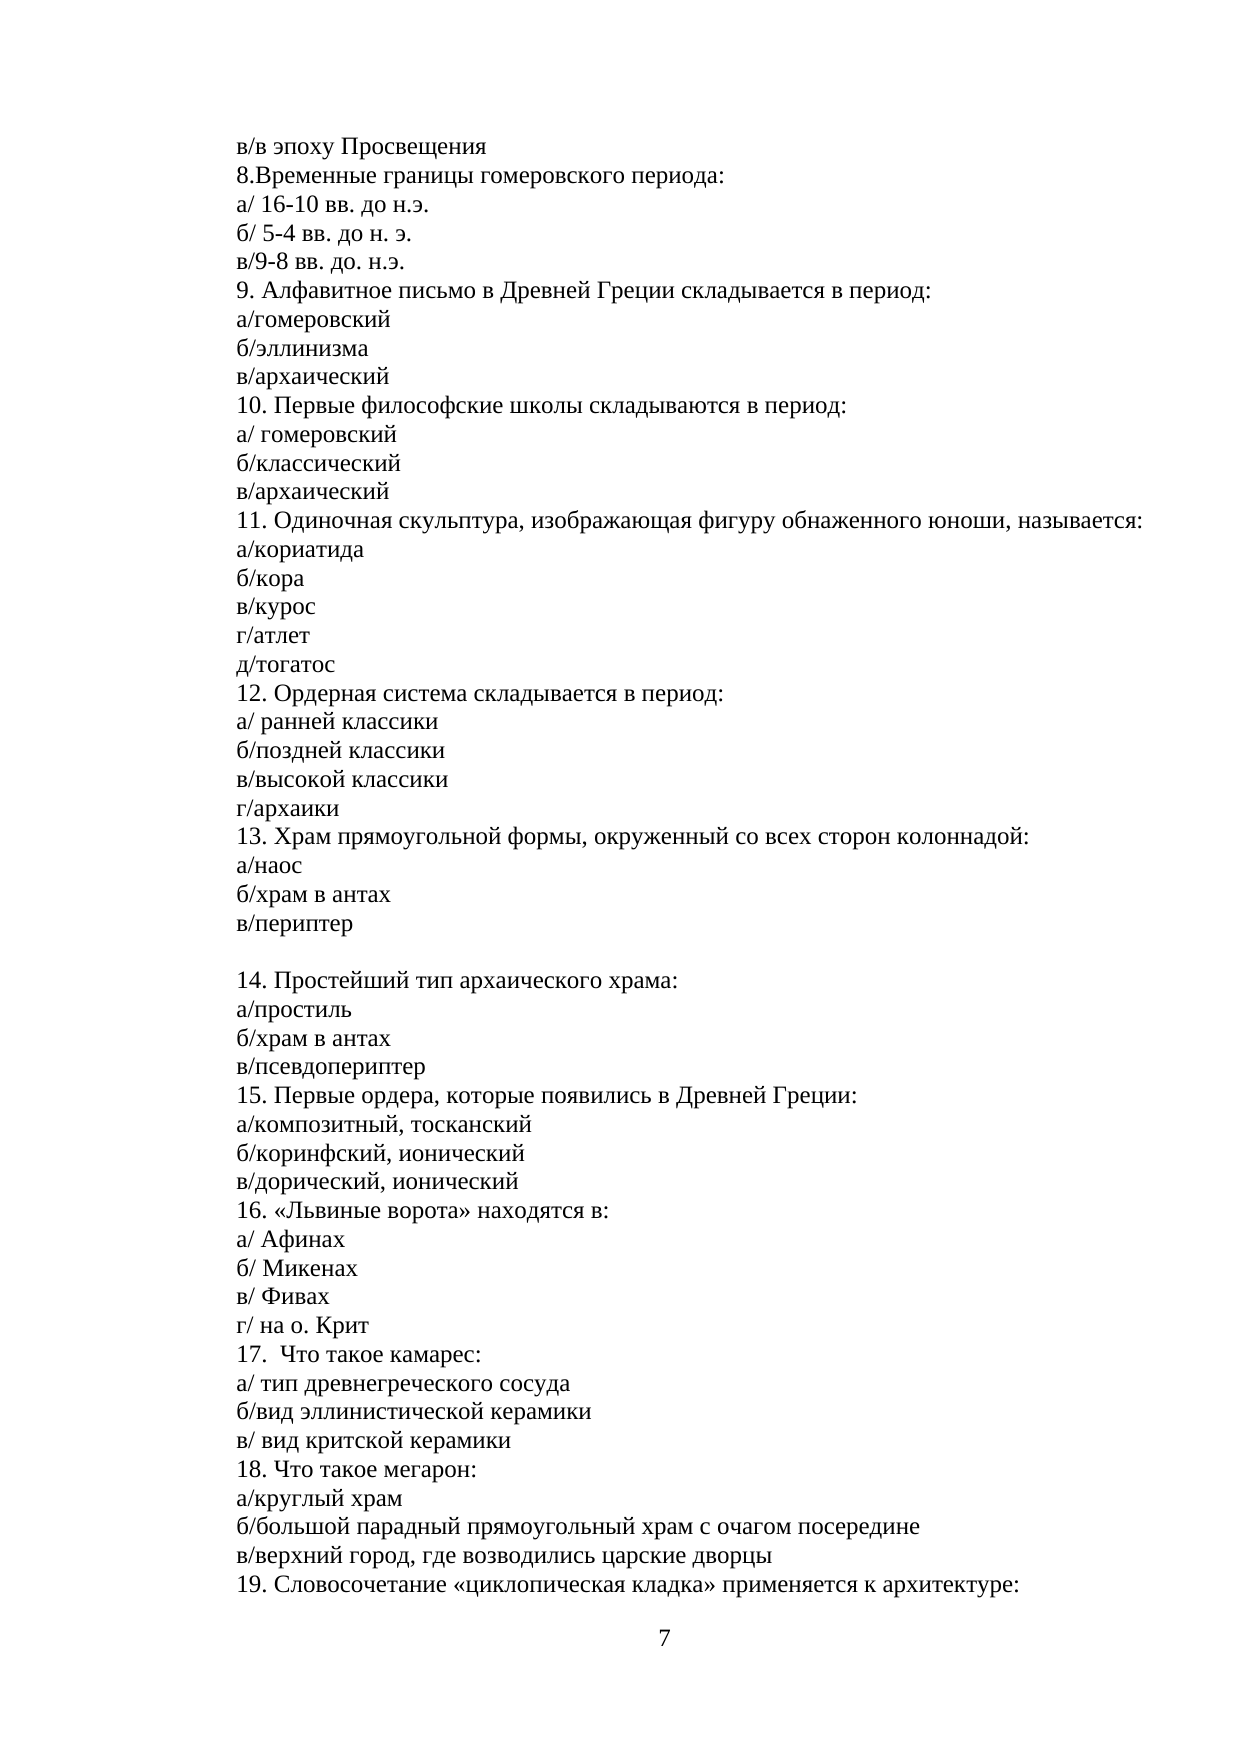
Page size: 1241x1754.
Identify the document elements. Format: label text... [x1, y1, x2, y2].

text а/ тип древнегреческого сосуда [177, 1368, 1152, 1396]
text в/высокой классики [177, 764, 1152, 793]
text 19. Словосочетание «циклопическая кладка» применяется к архитектуре: [177, 1569, 1152, 1598]
text б/храм в антах [177, 1023, 1152, 1051]
text в/дорический, ионический [177, 1166, 1152, 1195]
text 15. Первые ордера, которые появились в Древней Греции: [177, 1080, 1152, 1109]
text б/поздней классики [177, 735, 1152, 764]
text а/кориатида [177, 534, 1152, 563]
text б/классический [177, 448, 1152, 476]
text а/ 16-10 вв. до н.э. [177, 189, 1152, 218]
text д/тогатос [177, 649, 1152, 678]
text а/простиль [177, 994, 1152, 1023]
text 9. Алфавитное письмо в Древней Греции складывается в период: [177, 275, 1152, 304]
text в/архаический [177, 361, 1152, 390]
text в/в эпоху Просвещения [177, 131, 1152, 160]
text 17. Что такое камарес: [177, 1339, 1152, 1368]
text 12. Ордерная система складывается в период: [177, 678, 1152, 706]
text а/ гомеровский [177, 419, 1152, 448]
text а/ Афинах [177, 1224, 1152, 1253]
text 14. Простейший тип архаического храма: [177, 965, 1152, 994]
text г/атлет [177, 620, 1152, 649]
text а/круглый храм [177, 1483, 1152, 1511]
text б/эллинизма [177, 333, 1152, 361]
text а/композитный, тосканский [177, 1109, 1152, 1138]
text 10. Первые философские школы складываются в период: [177, 390, 1152, 419]
text б/ Микенах [177, 1253, 1152, 1281]
text а/ ранней классики [177, 706, 1152, 735]
text в/9-8 вв. до. н.э. [177, 246, 1152, 275]
text а/наос [177, 850, 1152, 879]
text 13. Храм прямоугольной формы, окруженный со всех сторон колоннадой: [177, 821, 1152, 850]
text в/ Фивах [177, 1281, 1152, 1310]
text б/вид эллинистической керамики [177, 1396, 1152, 1425]
text в/архаический [177, 476, 1152, 505]
text б/кора [177, 563, 1152, 591]
text б/храм в антах [177, 879, 1152, 908]
text в/ вид критской керамики [177, 1425, 1152, 1454]
text б/коринфский, ионический [177, 1138, 1152, 1166]
text в/верхний город, где возводились царские дворцы [177, 1540, 1152, 1569]
text 8.Временные границы гомеровского периода: [177, 160, 1152, 189]
text 11. Одиночная скульптура, изображающая фигуру обнаженного юноши, называется: [177, 505, 1152, 534]
text г/ на о. Крит [177, 1310, 1152, 1339]
text г/архаики [177, 793, 1152, 821]
text б/ 5-4 вв. до н. э. [177, 218, 1152, 246]
text в/курос [177, 591, 1152, 620]
text а/гомеровский [177, 304, 1152, 333]
text б/большой парадный прямоугольный храм с очагом посередине [177, 1511, 1152, 1540]
text 16. «Львиные ворота» находятся в: [177, 1195, 1152, 1224]
text в/периптер [177, 908, 1152, 936]
text 18. Что такое мегарон: [177, 1454, 1152, 1483]
text в/псевдопериптер [177, 1051, 1152, 1080]
